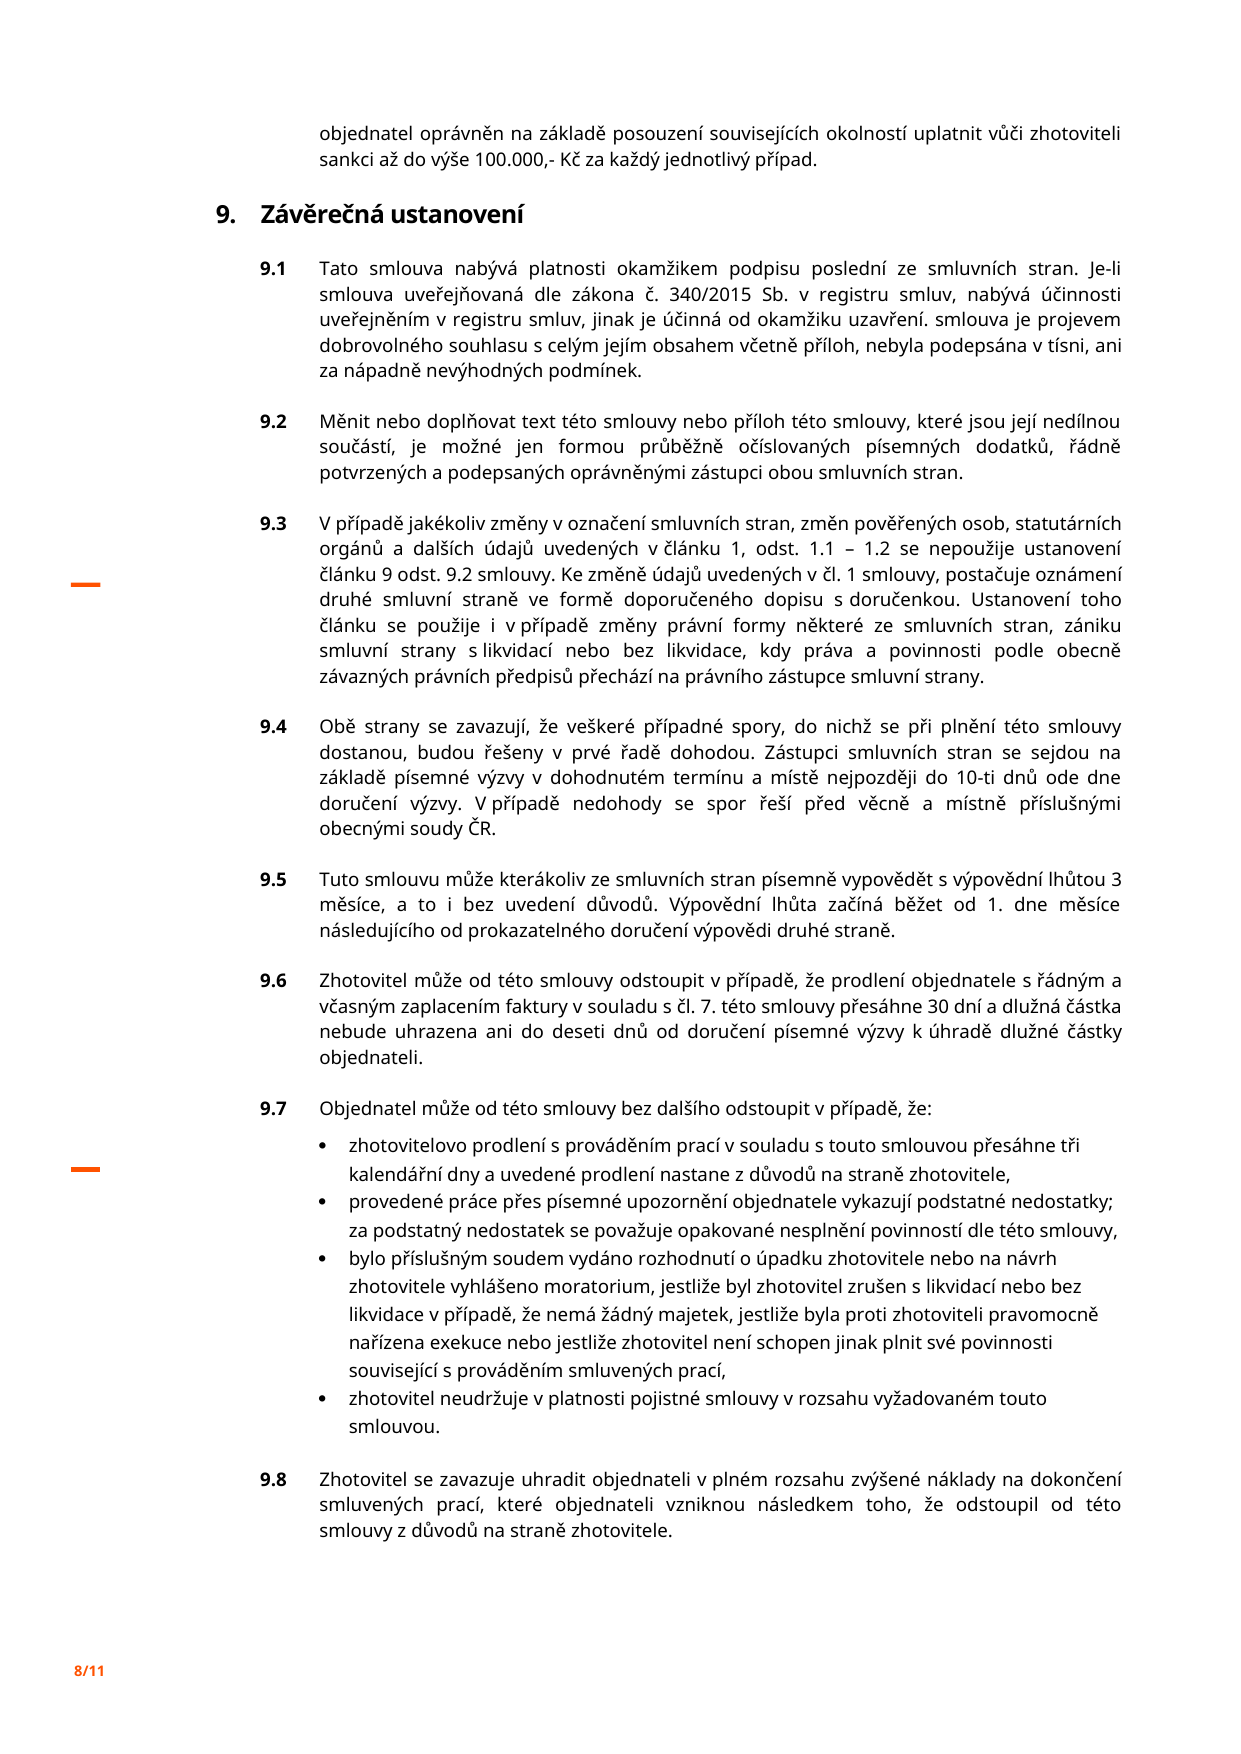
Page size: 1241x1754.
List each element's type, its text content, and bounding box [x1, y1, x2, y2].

subtitle Závěrečná ustanovení [216, 197, 1122, 231]
list provedené práce přes písemné upozornění objednatele vykazují podstatné nedostatky; za podstatný nedostatek se považuje opakované nesplnění povinností dle této smlouvy, [319, 1189, 1122, 1242]
subtitle Tato smlouva nabývá platnosti okamžikem podpisu poslední ze smluvních stran. Je-li smlouva uveřejňovaná dle zákona č. 340/2015 Sb. v registru smluv, nabývá účinnosti uveřejněním v registru smluv, jinak je účinná od okamžiku uzavření. smlouva je projevem dobrovolného souhlasu s celým jejím obsahem včetně příloh, nebyla podepsána v tísni, ani za nápadně nevýhodných podmínek. [260, 256, 1122, 383]
list zhotovitelovo prodlení s prováděním prací v souladu s touto smlouvou přesáhne tři kalendářní dny a uvedené prodlení nastane z důvodů na straně zhotovitele, [319, 1133, 1122, 1186]
subtitle Objednatel může od této smlouvy bez dalšího odstoupit v případě, že: [260, 1095, 1122, 1120]
subtitle V případě jakékoliv změny v označení smluvních stran, změn pověřených osob, statutárních orgánů a dalších údajů uvedených v článku 1, odst. 1.1 – 1.2 se nepoužije ustanovení článku 9 odst. 9.2 smlouvy. Ke změně údajů uvedených v čl. 1 smlouvy, postačuje oznámení druhé smluvní straně ve formě doporučeného dopisu s doručenkou. Ustanovení toho článku se použije i v případě změny právní formy některé ze smluvních stran, zániku smluvní strany s likvidací nebo bez likvidace, kdy práva a povinnosti podle obecně závazných právních předpisů přechází na právního zástupce smluvní strany. [260, 510, 1122, 688]
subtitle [260, 121, 1122, 172]
list bylo příslušným soudem vydáno rozhodnutí o úpadku zhotovitele nebo na návrh zhotovitele vyhlášeno moratorium, jestliže byl zhotovitel zrušen s likvidací nebo bez likvidace v případě, že nemá žádný majetek, jestliže byla proti zhotoviteli pravomocně nařízena exekuce nebo jestliže zhotovitel není schopen jinak plnit své povinnosti související s prováděním smluvených prací, [319, 1245, 1122, 1382]
subtitle Měnit nebo doplňovat text této smlouvy nebo příloh této smlouvy, které jsou její nedílnou součástí, je možné jen formou průběžně očíslovaných písemných dodatků, řádně potvrzených a podepsaných oprávněnými zástupci obou smluvních stran. [260, 408, 1122, 485]
subtitle Zhotovitel může od této smlouvy odstoupit v případě, že prodlení objednatele s řádným a včasným zaplacením faktury v souladu s čl. 7. této smlouvy přesáhne 30 dní a dlužná částka nebude uhrazena ani do deseti dnů od doručení písemné výzvy k úhradě dlužné částky objednateli. [260, 968, 1122, 1070]
list zhotovitel neudržuje v platnosti pojistné smlouvy v rozsahu vyžadovaném touto smlouvou. [319, 1385, 1122, 1438]
subtitle Tuto smlouvu může kterákoliv ze smluvních stran písemně vypovědět s výpovědní lhůtou 3 měsíce, a to i bez uvedení důvodů. Výpovědní lhůta začíná běžet od 1. dne měsíce následujícího od prokazatelného doručení výpovědi druhé straně. [260, 866, 1122, 943]
subtitle Zhotovitel se zavazuje uhradit objednateli v plném rozsahu zvýšené náklady na dokončení smluvených prací, které objednateli vzniknou následkem toho, že odstoupil od této smlouvy z důvodů na straně zhotovitele. [260, 1466, 1122, 1543]
subtitle Obě strany se zavazují, že veškeré případné spory, do nichž se při plnění této smlouvy dostanou, budou řešeny v prvé řadě dohodou. Zástupci smluvních stran se sejdou na základě písemné výzvy v dohodnutém termínu a místě nejpozději do 10-ti dnů ode dne doručení výzvy. V případě nedohody se spor řeší před věcně a místně příslušnými obecnými soudy ČR. [260, 713, 1122, 841]
